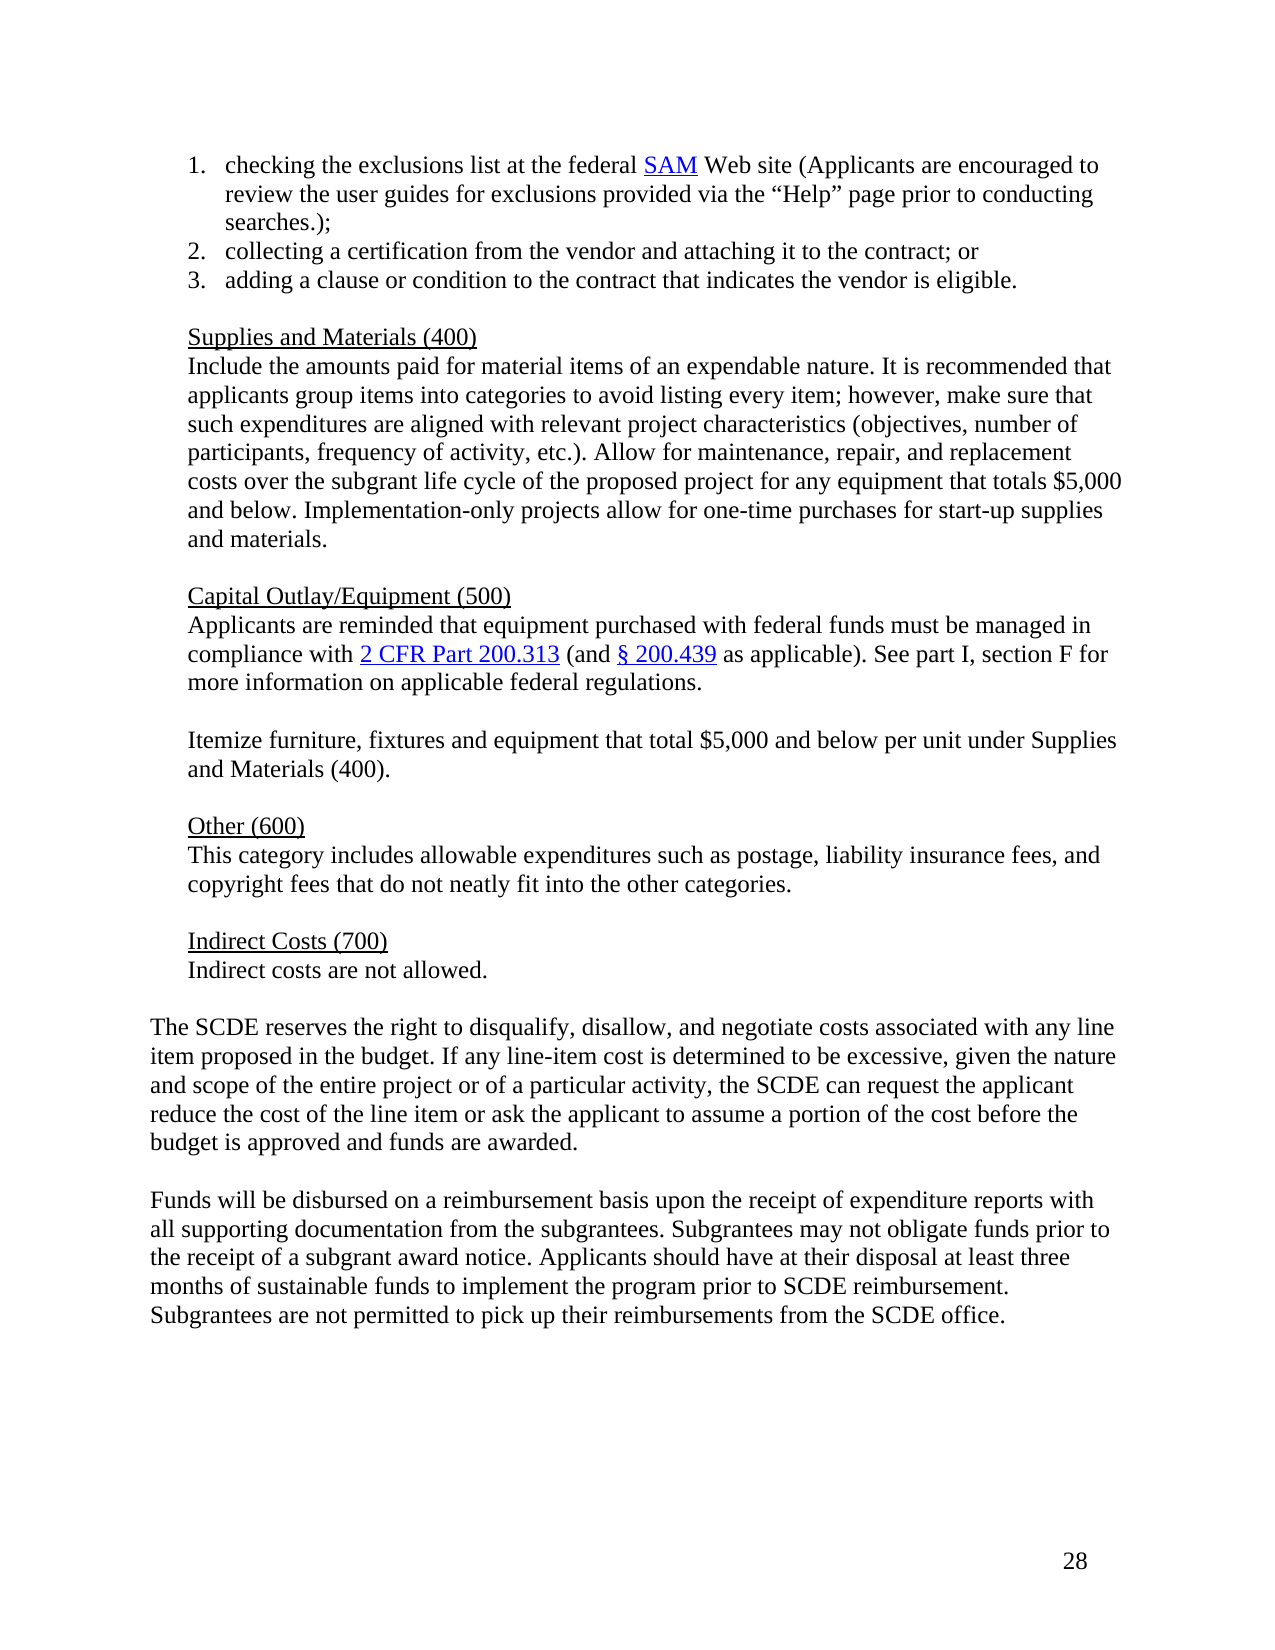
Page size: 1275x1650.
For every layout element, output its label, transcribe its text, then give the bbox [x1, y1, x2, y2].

text Funds will be disbursed on a reimbursement basis upon the receipt of expenditure reports with all supporting documentation from the subgrantees. Subgrantees may not obligate funds prior to the receipt of a subgrant award notice. Applicants should have at their disposal at least three months of sustainable funds to implement the program prior to SCDE reimbursement. Subgrantees are not permitted to pick up their reimbursements from the SCDE office. [150, 1185, 1125, 1329]
text Itemize furniture, fixtures and equipment that total $5,000 and below per unit under Supplies and Materials (400). [187, 725, 1125, 782]
list collecting a certification from the vendor and attaching it to the contract; or [187, 236, 1125, 265]
text Include the amounts paid for material items of an expendable nature. It is recommended that applicants group items into categories to avoid listing every item; however, make sure that such expenditures are aligned with relevant project characteristics (objectives, number of participants, frequency of activity, etc.). Allow for maintenance, repair, and replacement costs over the subgrant life cycle of the proposed project for any equipment that totals $5,000 and below. Implementation-only projects allow for one-time purchases for start-up supplies and materials. [187, 351, 1125, 552]
list adding a clause or condition to the contract that indicates the vendor is eligible. [187, 265, 1125, 294]
text This category includes allowable expenditures such as postage, liability insurance fees, and copyright fees that do not neatly fit into the other categories. [187, 840, 1125, 897]
text Supplies and Materials (400) [187, 322, 1125, 351]
text Indirect costs are not allowed. [187, 955, 1125, 984]
text The SCDE reserves the right to disqualify, disallow, and negotiate costs associated with any line item proposed in the budget. If any line-item cost is determined to be excessive, given the nature and scope of the entire project or of a particular activity, the SCDE can request the applicant reduce the cost of the line item or ask the applicant to assume a portion of the cost before the budget is approved and funds are awarded. [150, 1012, 1125, 1156]
list checking the exclusions list at the federal SAM Web site (Applicants are encouraged to review the user guides for exclusions provided via the “Help” page prior to conducting searches.); [187, 150, 1125, 236]
text Capital Outlay/Equipment (500) [187, 581, 1125, 610]
text Other (600) [187, 811, 1125, 840]
text Applicants are reminded that equipment purchased with federal funds must be managed in compliance with 2 CFR Part 200.313 (and § 200.439 as applicable). See part I, section F for more information on applicable federal regulations. [187, 610, 1125, 696]
text Indirect Costs (700) [187, 926, 1125, 955]
